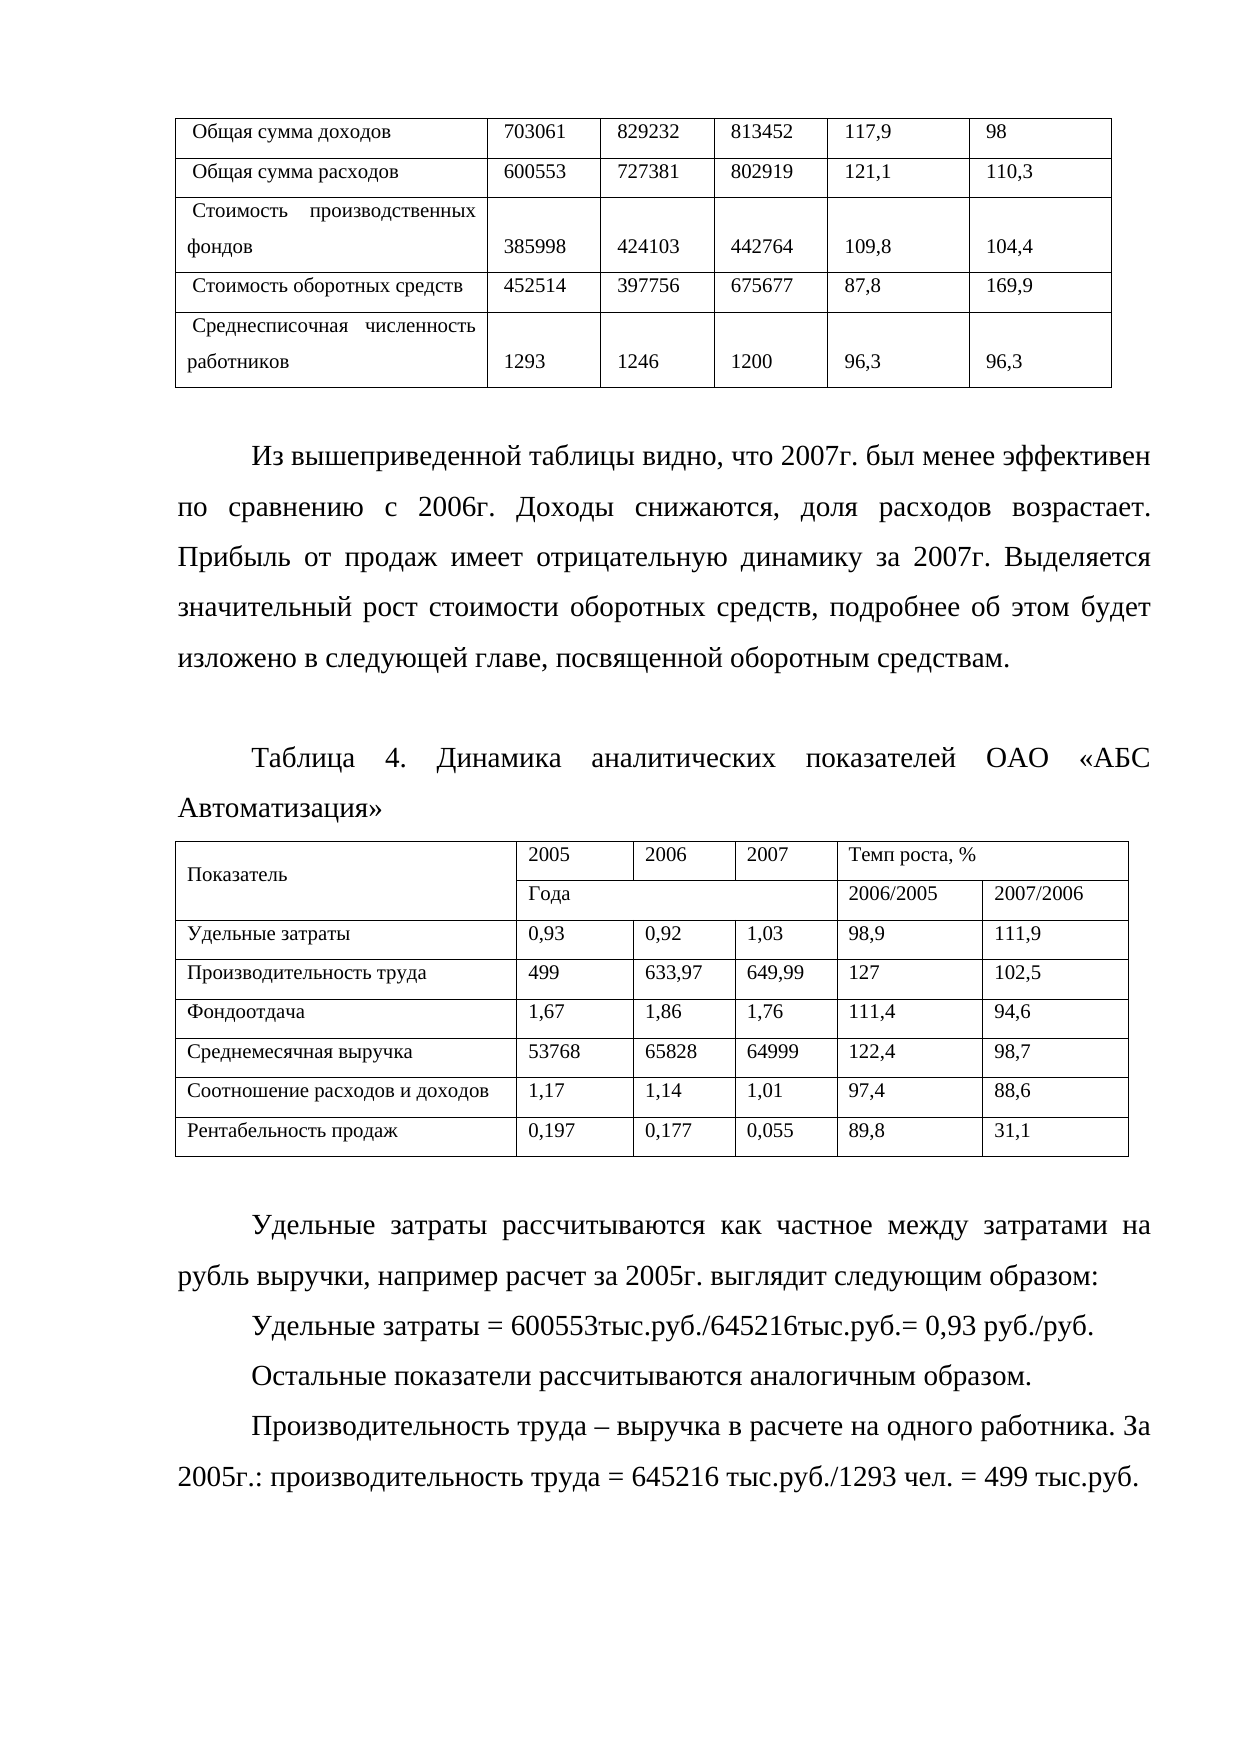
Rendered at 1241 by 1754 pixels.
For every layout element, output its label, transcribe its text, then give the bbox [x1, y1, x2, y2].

table_header 2005 [517, 842, 633, 880]
table_cell 104,4 [970, 198, 1111, 272]
table_cell Среднесписочная численность работников [176, 313, 487, 387]
table_cell 96,3 [970, 313, 1111, 387]
table_cell 1,17 [517, 1078, 633, 1117]
table_header 2007 [736, 842, 837, 880]
table_cell 53768 [517, 1039, 633, 1077]
table_cell 111,4 [838, 1000, 982, 1038]
table_cell 87,8 [828, 273, 969, 312]
table_cell 649,99 [736, 960, 837, 998]
text Остальные показатели рассчитываются аналогичным образом. [177, 1358, 1152, 1392]
table_cell 600553 [488, 159, 600, 197]
table_cell 424103 [601, 198, 714, 272]
table_cell 2007/2006 [983, 881, 1128, 920]
table_cell 96,3 [828, 313, 969, 387]
table_cell 65828 [634, 1039, 735, 1077]
table_cell 0,93 [517, 921, 633, 959]
table_cell 397756 [601, 273, 714, 312]
table_cell 633,97 [634, 960, 735, 998]
table_cell 1,67 [517, 1000, 633, 1038]
table_cell Общая сумма доходов [176, 119, 487, 157]
table_cell Общая сумма расходов [176, 159, 487, 197]
table_header Темп роста, % [838, 842, 1128, 880]
table_cell 1293 [488, 313, 600, 387]
table_cell 1200 [715, 313, 827, 387]
table_cell 98 [970, 119, 1111, 157]
table_cell 452514 [488, 273, 600, 312]
text Из вышеприведенной таблицы видно, что 2007г. был менее эффективен по сравнению с 2006г. Доходы снижаются, доля расходов возрастает. Прибыль от продаж имеет отрицательную динамику за 2007г. Выделяется значительный рост стоимости оборотных средств, подробнее об этом будет изложено в следующей главе, посвященной оборотным средствам. [177, 438, 1152, 673]
text Таблица 4. Динамика аналитических показателей ОАО «АБС Автоматизация» [177, 740, 1152, 824]
table_cell Рентабельность продаж [176, 1118, 516, 1156]
table_cell Соотношение расходов и доходов [176, 1078, 516, 1117]
table_cell 102,5 [983, 960, 1128, 998]
table_cell 117,9 [828, 119, 969, 157]
table_cell Производительность труда [176, 960, 516, 998]
table_cell 675677 [715, 273, 827, 312]
table_cell 122,4 [838, 1039, 982, 1077]
text Производительность труда – выручка в расчете на одного работника. За 2005г.: производительность труда = 645216 тыс.руб./1293 чел. = 499 тыс.руб. [177, 1408, 1152, 1492]
table_cell 97,4 [838, 1078, 982, 1117]
table_cell 0,177 [634, 1118, 735, 1156]
table_cell 703061 [488, 119, 600, 157]
table_cell 127 [838, 960, 982, 998]
table_cell Фондоотдача [176, 1000, 516, 1038]
table_cell 1246 [601, 313, 714, 387]
table_cell Удельные затраты [176, 921, 516, 959]
table_cell 64999 [736, 1039, 837, 1077]
table_cell 1,03 [736, 921, 837, 959]
table_cell 110,3 [970, 159, 1111, 197]
table_cell 109,8 [828, 198, 969, 272]
table_cell 802919 [715, 159, 827, 197]
table_cell 0,197 [517, 1118, 633, 1156]
table_cell Года [517, 881, 837, 920]
table_cell 2006/2005 [838, 881, 982, 920]
table_cell 88,6 [983, 1078, 1128, 1117]
table_cell 94,6 [983, 1000, 1128, 1038]
table_cell 1,01 [736, 1078, 837, 1117]
table_cell 98,7 [983, 1039, 1128, 1077]
table_cell 89,8 [838, 1118, 982, 1156]
table_cell Стоимость оборотных средств [176, 273, 487, 312]
table_cell 829232 [601, 119, 714, 157]
text Удельные затраты рассчитываются как частное между затратами на рубль выручки, например расчет за 2005г. выглядит следующим образом: [177, 1207, 1152, 1291]
table_cell 1,76 [736, 1000, 837, 1038]
table_cell 121,1 [828, 159, 969, 197]
table_cell Среднемесячная выручка [176, 1039, 516, 1077]
table_cell 442764 [715, 198, 827, 272]
text Удельные затраты = 600553тыс.руб./645216тыс.руб.= 0,93 руб./руб. [177, 1308, 1152, 1341]
table_cell 98,9 [838, 921, 982, 959]
table_cell 0,92 [634, 921, 735, 959]
table_cell 169,9 [970, 273, 1111, 312]
table_cell 813452 [715, 119, 827, 157]
table_header 2006 [634, 842, 735, 880]
table_cell 385998 [488, 198, 600, 272]
table_cell 1,86 [634, 1000, 735, 1038]
table_cell 0,055 [736, 1118, 837, 1156]
table_cell 1,14 [634, 1078, 735, 1117]
table_cell 31,1 [983, 1118, 1128, 1156]
table_cell 499 [517, 960, 633, 998]
table_header Показатель [176, 842, 516, 920]
table_cell Стоимость производственных фондов [176, 198, 487, 272]
table_cell 111,9 [983, 921, 1128, 959]
table_cell 727381 [601, 159, 714, 197]
